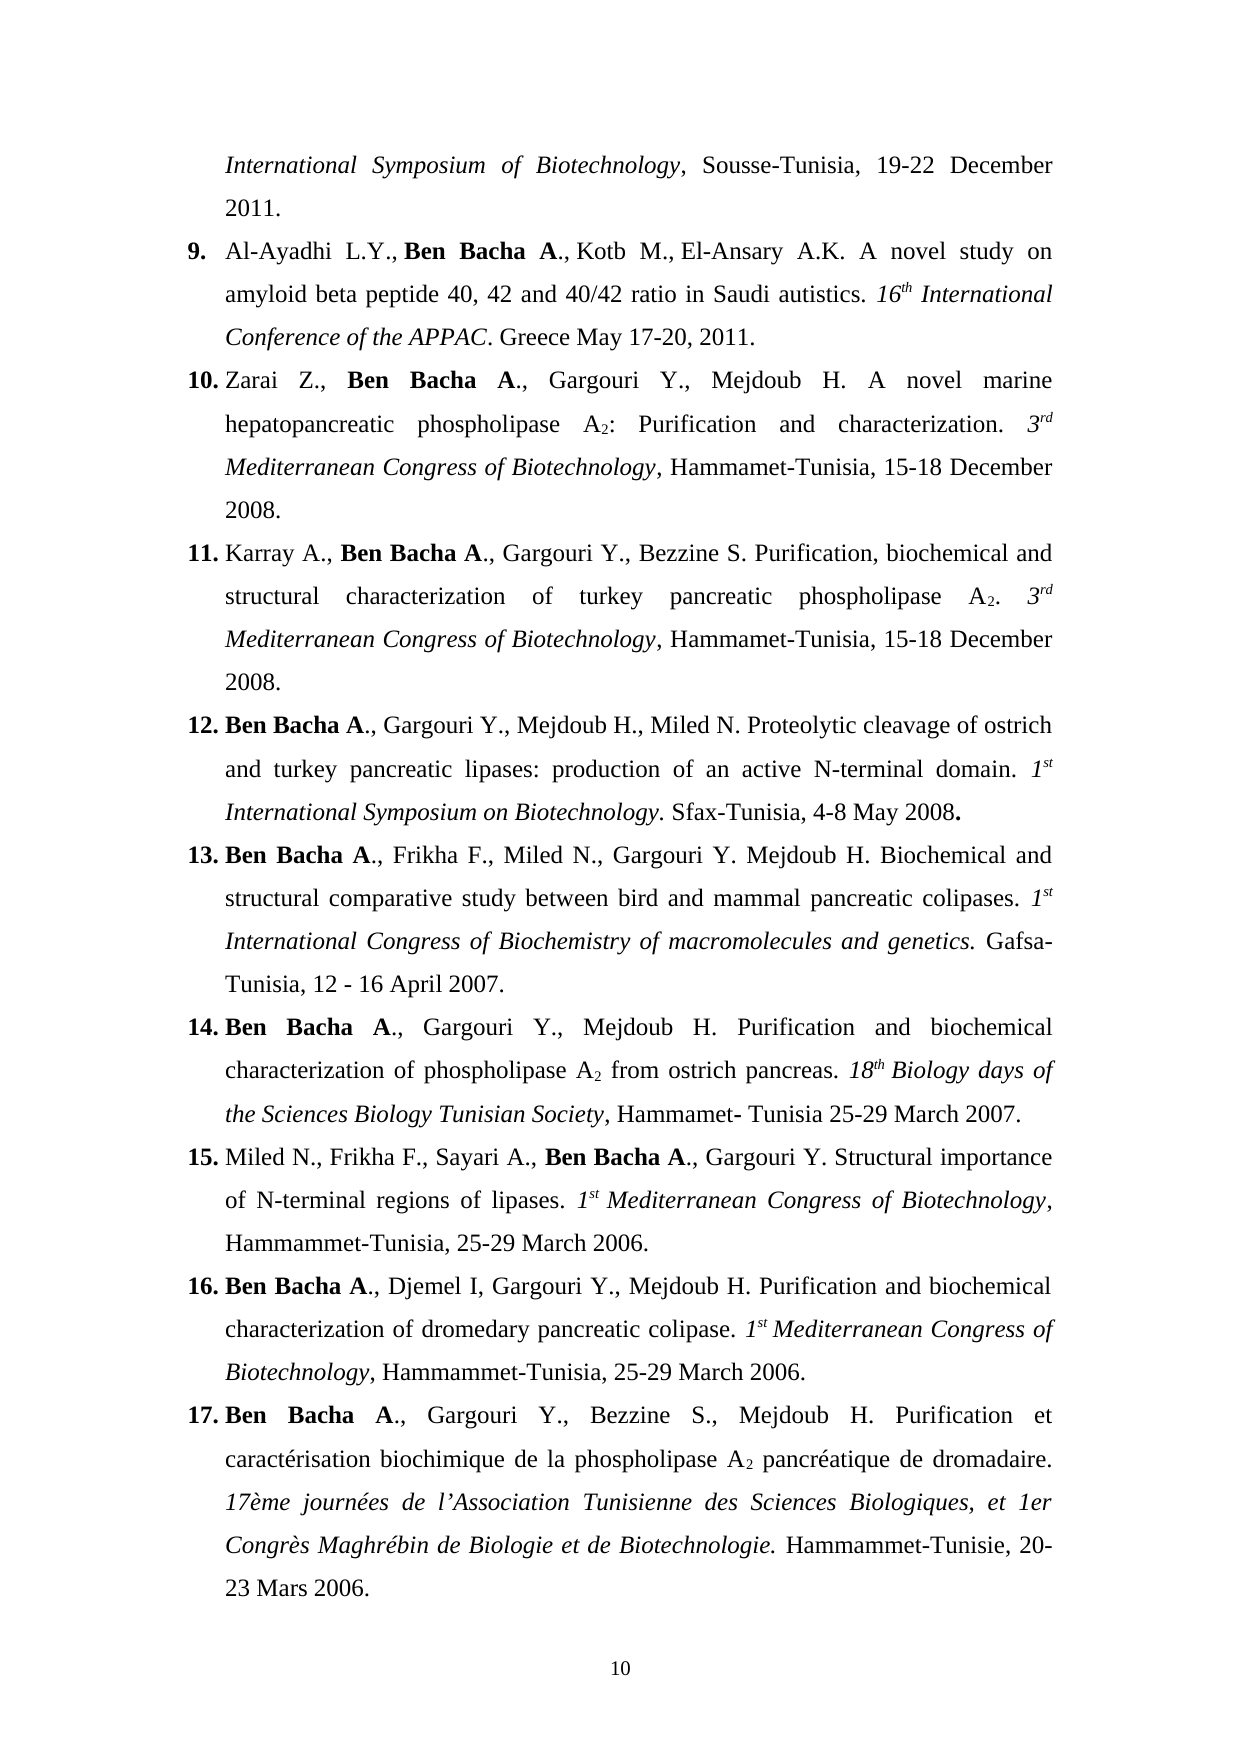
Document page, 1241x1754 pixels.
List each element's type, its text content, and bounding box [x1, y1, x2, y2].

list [187, 150, 1053, 222]
list Ben Bacha A., Frikha F., Miled N., Gargouri Y. Mejdoub H. Biochemical and structural comparative study between bird and mammal pancreatic colipases. 1st International Congress of Biochemistry of macromolecules and genetics. Gafsa-Tunisia, 12 - 16 April 2007. [187, 840, 1053, 998]
list Ben Bacha A., Gargouri Y., Mejdoub H., Miled N. Proteolytic cleavage of ostrich and turkey pancreatic lipases: production of an active N-terminal domain. 1st International Symposium on Biotechnology. Sfax-Tunisia, 4-8 May 2008. [187, 711, 1053, 826]
list Ben Bacha A., Gargouri Y., Mejdoub H. Purification and biochemical characterization of phospholipase A2 from ostrich pancreas. 18th Biology days of the Sciences Biology Tunisian Society, Hammamet- Tunisia 25-29 March 2007. [187, 1012, 1053, 1127]
list Miled N., Frikha F., Sayari A., Ben Bacha A., Gargouri Y. Structural importance of N-terminal regions of lipases. 1st Mediterranean Congress of Biotechnology, Hammammet-Tunisia, 25-29 March 2006. [187, 1142, 1053, 1257]
list Ben Bacha A., Djemel I, Gargouri Y., Mejdoub H. Purification and biochemical characterization of dromedary pancreatic colipase. 1st Mediterranean Congress of Biotechnology, Hammammet-Tunisia, 25-29 March 2006. [187, 1271, 1053, 1386]
list Zarai Z., Ben Bacha A., Gargouri Y., Mejdoub H. A novel marine hepatopancreatic phospholipase A2: Purification and characterization. 3rd Mediterranean Congress of Biotechnology, Hammamet-Tunisia, 15-18 December 2008. [187, 366, 1053, 524]
list Al-Ayadhi L.Y., Ben Bacha A., Kotb M., El-Ansary A.K. A novel study on amyloid beta peptide 40, 42 and 40/42 ratio in Saudi autistics. 16th International Conference of the APPAC. Greece May 17-20, 2011. [187, 236, 1053, 351]
list Ben Bacha A., Gargouri Y., Bezzine S., Mejdoub H. Purification et caractérisation biochimique de la phospholipase A2 pancréatique de dromadaire. 17ème journées de l’Association Tunisienne des Sciences Biologiques, et 1er Congrès Maghrébin de Biologie et de Biotechnologie. Hammammet-Tunisie, 20-23 Mars 2006. [187, 1401, 1053, 1602]
list Karray A., Ben Bacha A., Gargouri Y., Bezzine S. Purification, biochemical and structural characterization of turkey pancreatic phospholipase A2. 3rd Mediterranean Congress of Biotechnology, Hammamet-Tunisia, 15-18 December 2008. [187, 538, 1053, 696]
